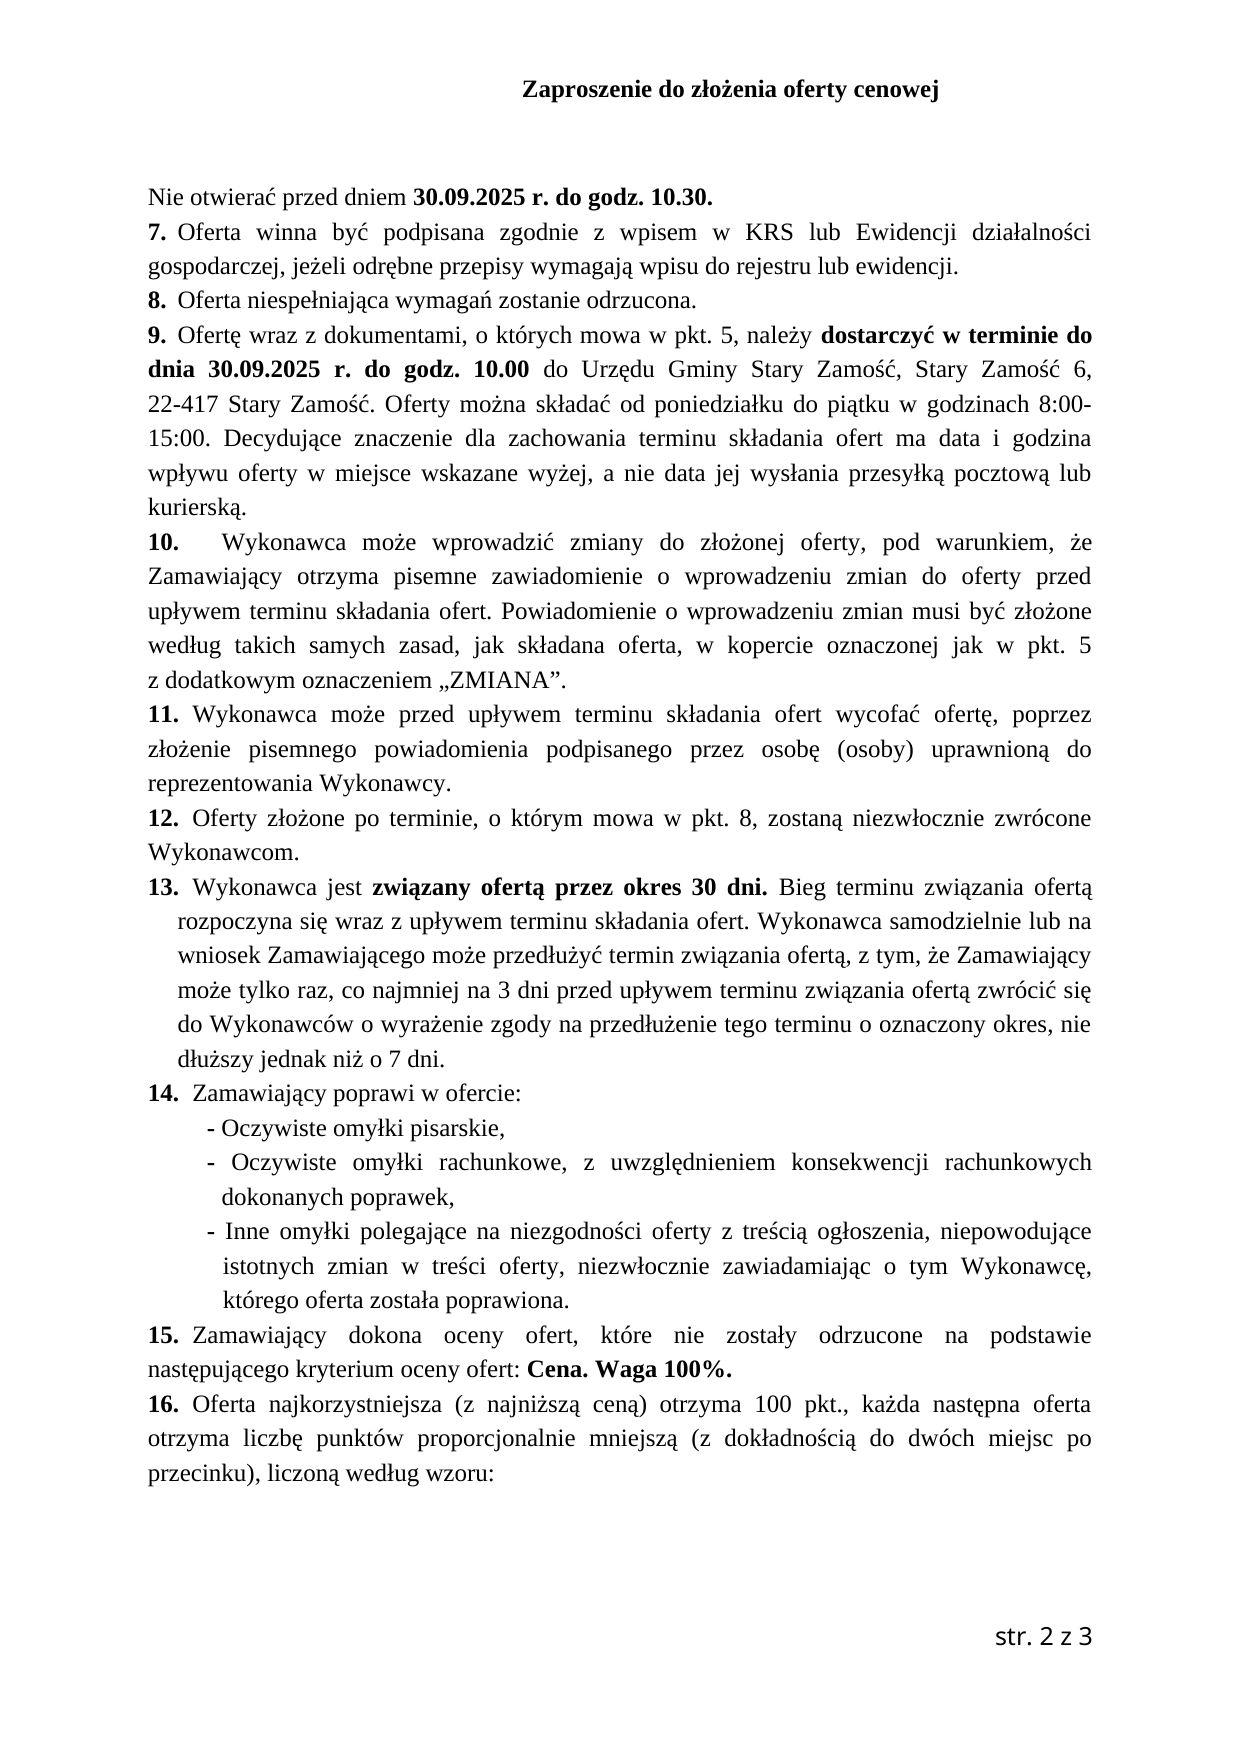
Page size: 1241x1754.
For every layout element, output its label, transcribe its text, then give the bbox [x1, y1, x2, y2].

list Oferty złożone po terminie, o którym mowa w pkt. 8, zostaną niezwłocznie zwrócone Wykonawcom. [148, 803, 1093, 866]
list Zamawiający poprawi w ofercie: [148, 1078, 1093, 1107]
list Oferta niespełniająca wymagań zostanie odrzucona. [148, 286, 1093, 314]
list Wykonawca może przed upływem terminu składania ofert wycofać ofertę, poprzez złożenie pisemnego powiadomienia podpisanego przez osobę (osoby) uprawnioną do reprezentowania Wykonawcy. [148, 699, 1093, 797]
text Nie otwierać przed dniem 30.09.2025 r. do godz. 10.30. [148, 182, 1093, 211]
list Wykonawca może wprowadzić zmiany do złożonej oferty, pod warunkiem, że Zamawiający otrzyma pisemne zawiadomienie o wprowadzeniu zmian do oferty przed upływem terminu składania ofert. Powiadomienie o wprowadzeniu zmian musi być złożone według takich samych zasad, jak składana oferta, w kopercie oznaczonej jak w pkt. 5 z dodatkowym oznaczeniem „ZMIANA”. [148, 527, 1093, 693]
list Oferta winna być podpisana zgodnie z wpisem w KRS lub Ewidencji działalności gospodarczej, jeżeli odrębne przepisy wymagają wpisu do rejestru lub ewidencji. [148, 217, 1093, 280]
list - Inne omyłki polegające na niezgodności oferty z treścią ogłoszenia, niepowodujące istotnych zmian w treści oferty, niezwłocznie zawiadamiając o tym Wykonawcę, którego oferta została poprawiona. [207, 1216, 1093, 1314]
list - Oczywiste omyłki rachunkowe, z uwzględnieniem konsekwencji rachunkowych dokonanych poprawek, [207, 1147, 1093, 1211]
list - Oczywiste omyłki pisarskie, [207, 1113, 1093, 1142]
list Ofertę wraz z dokumentami, o których mowa w pkt. 5, należy dostarczyć w terminie do dnia 30.09.2025 r. do godz. 10.00 do Urzędu Gminy Stary Zamość, Stary Zamość 6, 22-417 Stary Zamość. Oferty można składać od poniedziałku do piątku w godzinach 8:00-15:00. Decydujące znaczenie dla zachowania terminu składania ofert ma data i godzina wpływu oferty w miejsce wskazane wyżej, a nie data jej wysłania przesyłką pocztową lub kurierską. [148, 320, 1093, 521]
list Oferta najkorzystniejsza (z najniższą ceną) otrzyma 100 pkt., każda następna oferta otrzyma liczbę punktów proporcjonalnie mniejszą (z dokładnością do dwóch miejsc po przecinku), liczoną według wzoru: [148, 1389, 1093, 1487]
list Zamawiający dokona oceny ofert, które nie zostały odrzucone na podstawie następującego kryterium oceny ofert: Cena. Waga 100%. [148, 1320, 1093, 1383]
list Wykonawca jest związany ofertą przez okres 30 dni. Bieg terminu związania ofertą rozpoczyna się wraz z upływem terminu składania ofert. Wykonawca samodzielnie lub na wniosek Zamawiającego może przedłużyć termin związania ofertą, z tym, że Zamawiający może tylko raz, co najmniej na 3 dni przed upływem terminu związania ofertą zwrócić się do Wykonawców o wyrażenie zgody na przedłużenie tego terminu o oznaczony okres, nie dłuższy jednak niż o 7 dni. [148, 872, 1093, 1073]
